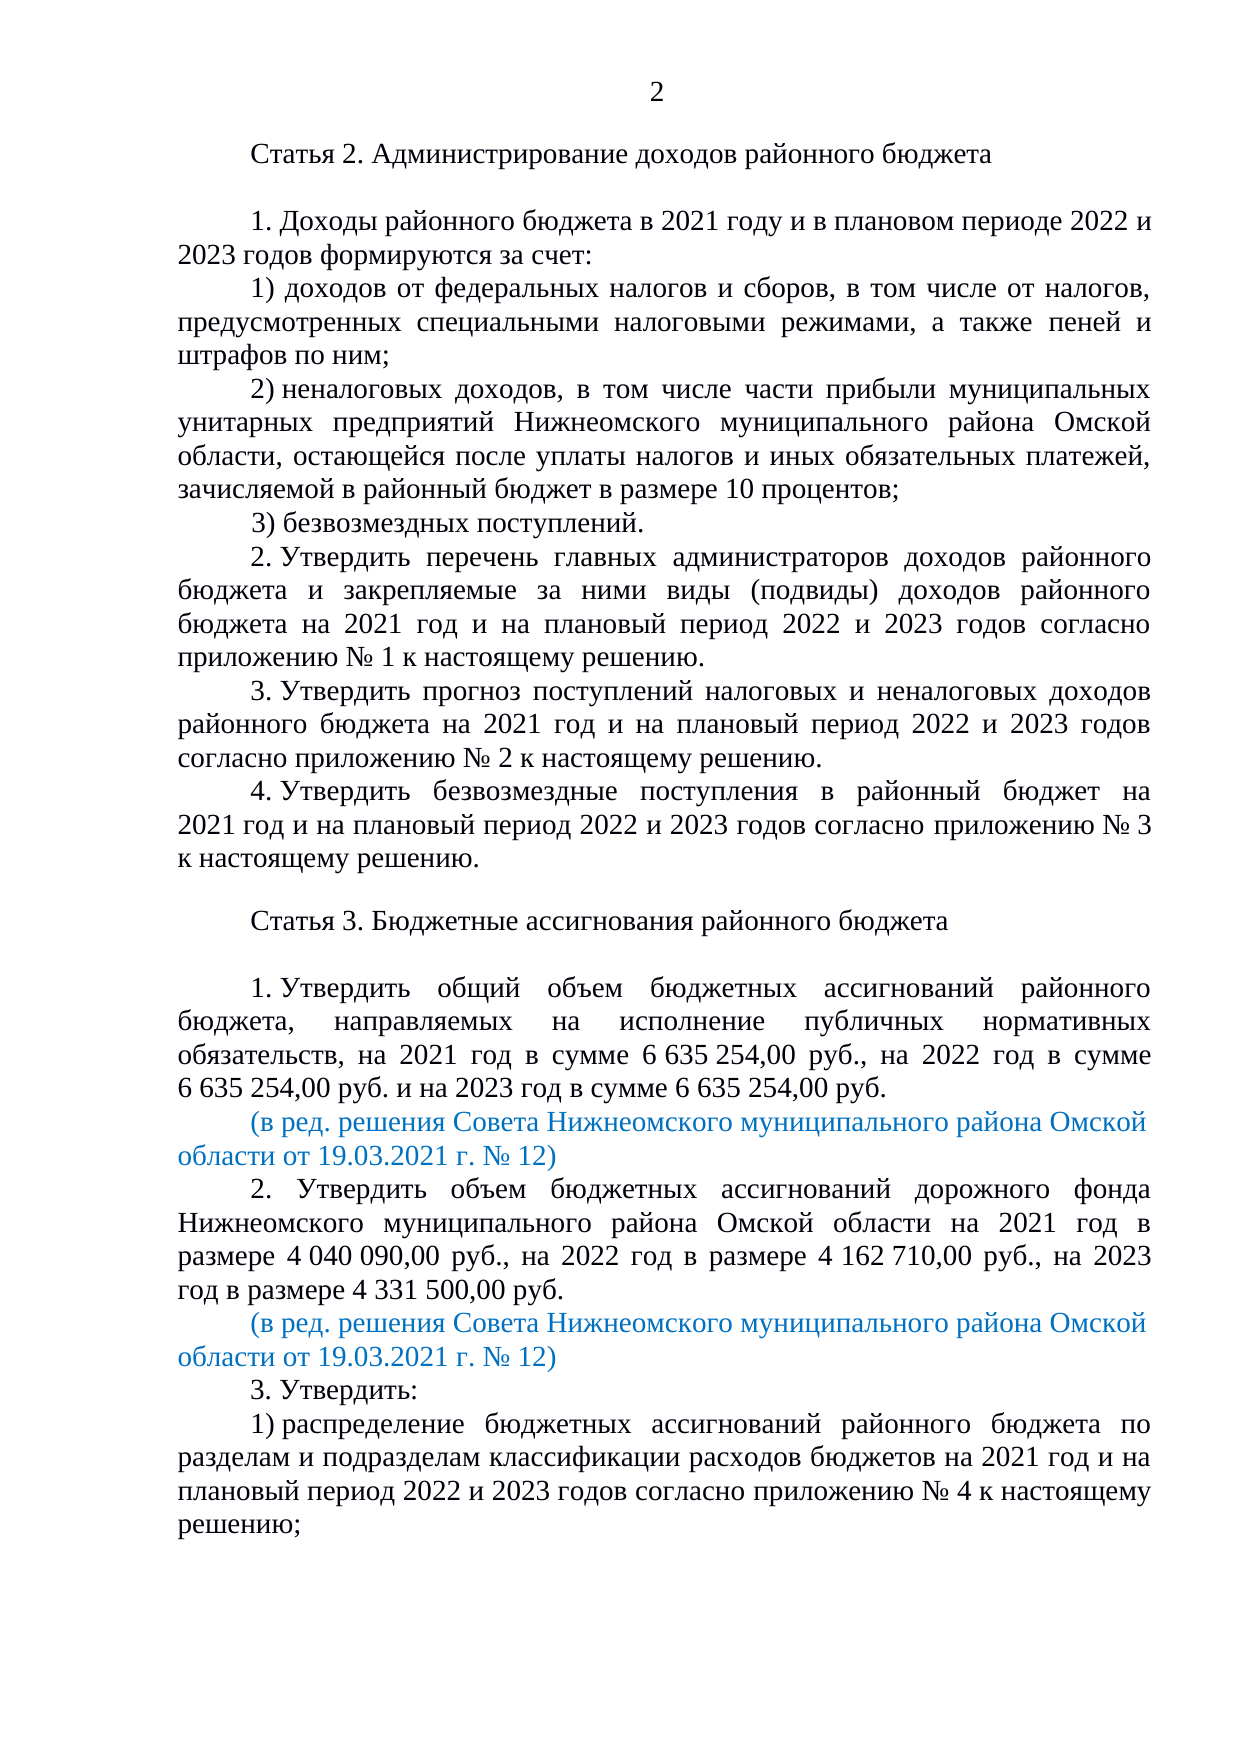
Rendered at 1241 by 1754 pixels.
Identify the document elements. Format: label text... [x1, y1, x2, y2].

text 3. Утвердить прогноз поступлений налоговых и неналоговых доходов районного бюджета на 2021 год и на плановый период 2022 и 2023 годов согласно приложению № 2 к настоящему решению. [177, 673, 1152, 773]
text 2) неналоговых доходов, в том числе части прибыли муниципальных унитарных предприятий Нижнеомского муниципального района Омской области, остающейся после уплаты налогов и иных обязательных платежей, зачисляемой в районный бюджет в размере 10 процентов; [177, 371, 1152, 505]
text 1. Утвердить общий объем бюджетных ассигнований районного бюджета, направляемых на исполнение публичных нормативных обязательств, на 2021 год в сумме 6 635 254,00 руб., на 2022 год в сумме 6 635 254,00 руб. и на 2023 год в сумме 6 635 254,00 руб. [177, 970, 1152, 1104]
text Статья 2. Администрирование доходов районного бюджета [177, 136, 1152, 170]
text 1. Доходы районного бюджета в 2021 году и в плановом периоде 2022 и 2023 годов формируются за счет: [177, 203, 1152, 270]
text 2. Утвердить объем бюджетных ассигнований дорожного фонда Нижнеомского муниципального района Омской области на 2021 год в размере 4 040 090,00 руб., на 2022 год в размере 4 162 710,00 руб., на 2023 год в размере 4 331 500,00 руб. [177, 1171, 1152, 1305]
text (в ред. решения Совета Нижнеомского муниципального района Омской области от 19.03.2021 г. № 12) [177, 1104, 1152, 1171]
text (в ред. решения Совета Нижнеомского муниципального района Омской области от 19.03.2021 г. № 12) [177, 1305, 1152, 1372]
text 4. Утвердить безвозмездные поступления в районный бюджет на 2021 год и на плановый период 2022 и 2023 годов согласно приложению № 3 к настоящему решению. [177, 773, 1152, 874]
text Статья 3. Бюджетные ассигнования районного бюджета [177, 903, 1152, 936]
text 3) безвозмездных поступлений. [177, 505, 1152, 539]
text 2. Утвердить перечень главных администраторов доходов районного бюджета и закрепляемые за ними виды (подвиды) доходов районного бюджета на 2021 год и на плановый период 2022 и 2023 годов согласно приложению № 1 к настоящему решению. [177, 539, 1152, 673]
text 1) доходов от федеральных налогов и сборов, в том числе от налогов, предусмотренных специальными налоговыми режимами, а также пеней и штрафов по ним; [177, 270, 1152, 371]
text 1) распределение бюджетных ассигнований районного бюджета по разделам и подразделам классификации расходов бюджетов на 2021 год и на плановый период 2022 и 2023 годов согласно приложению № 4 к настоящему решению; [177, 1406, 1152, 1540]
text 3. Утвердить: [177, 1372, 1152, 1406]
